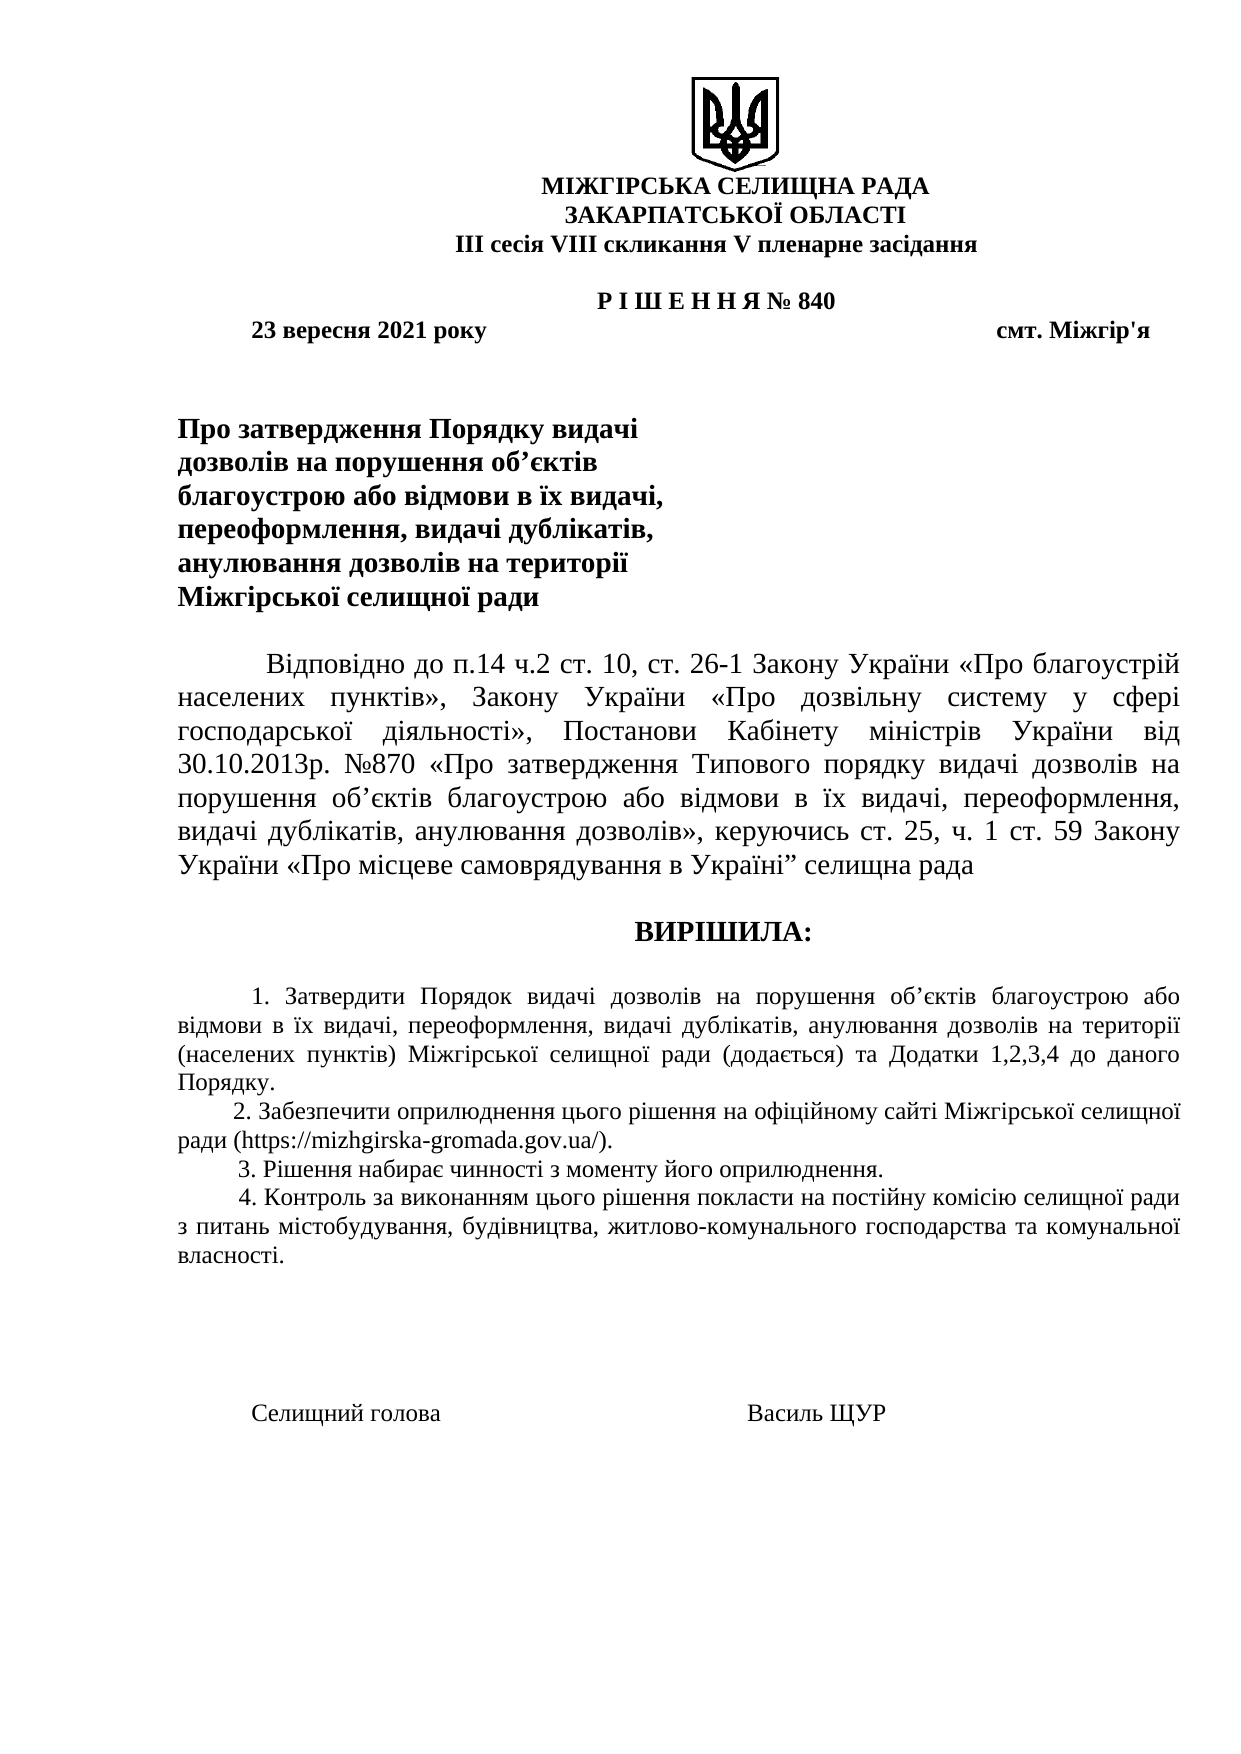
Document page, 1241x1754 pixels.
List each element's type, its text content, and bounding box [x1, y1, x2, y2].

text Про затвердження Порядку видачі [177, 411, 1181, 444]
text анулювання дозволів на території [177, 545, 1181, 579]
picture [691, 77, 780, 172]
text Міжгірської селищної ради [177, 579, 1181, 612]
text 3. Рішення набирає чинності з моменту його оприлюднення. [177, 1154, 1181, 1182]
text 4. Контроль за виконанням цього рішення покласти на постійну комісію селищної ради з питань містобудування, будівництва, житлово-комунального господарства та комунальної власності. [177, 1182, 1181, 1269]
text МІЖГІРСЬКА СЕЛИЩНА РАДА [177, 171, 1181, 200]
text 1. Затвердити Порядок видачі дозволів на порушення об’єктів благоустрою або відмови в їх видачі, переоформлення, видачі дублікатів, анулювання дозволів на території (населених пунктів) Міжгірської селищної ради (додається) та Додатки 1,2,3,4 до даного Порядку. [177, 981, 1181, 1096]
text 2. Забезпечити оприлюднення цього рішення на офіційному сайті Міжгірської селищної ради (https://mizhgirska-gromada.gov.ua/). [177, 1096, 1181, 1154]
text Р І Ш Е Н Н Я № 840 [177, 286, 1181, 315]
text III сесія VIII скликання V пленарне засідання [177, 229, 1181, 258]
text Відповідно до п.14 ч.2 ст. 10, ст. 26-1 Закону України «Про благоустрій населених пунктів», Закону України «Про дозвільну систему у сфері господарської діяльності», Постанови Кабінету міністрів України від 30.10.2013р. №870 «Про затвердження Типового порядку видачі дозволів на порушення об’єктів благоустрою або відмови в їх видачі, переоформлення, видачі дублікатів, анулювання дозволів», керуючись ст. 25, ч. 1 ст. 59 Закону України «Про місцеве самоврядування в Україні” селищна рада [177, 646, 1181, 881]
text ЗАКАРПАТСЬКОЇ ОБЛАСТІ [177, 200, 1181, 229]
text Селищний голова Василь ЩУР [177, 1398, 1181, 1427]
text переоформлення, видачі дублікатів, [177, 512, 1181, 545]
text 23 вересня 2021 року смт. Міжгір'я [177, 315, 1181, 344]
text дозволів на порушення об’єктів [177, 444, 1181, 478]
text ВИРІШИЛА: [177, 914, 1181, 948]
text благоустрою або відмови в їх видачі, [177, 478, 1181, 512]
